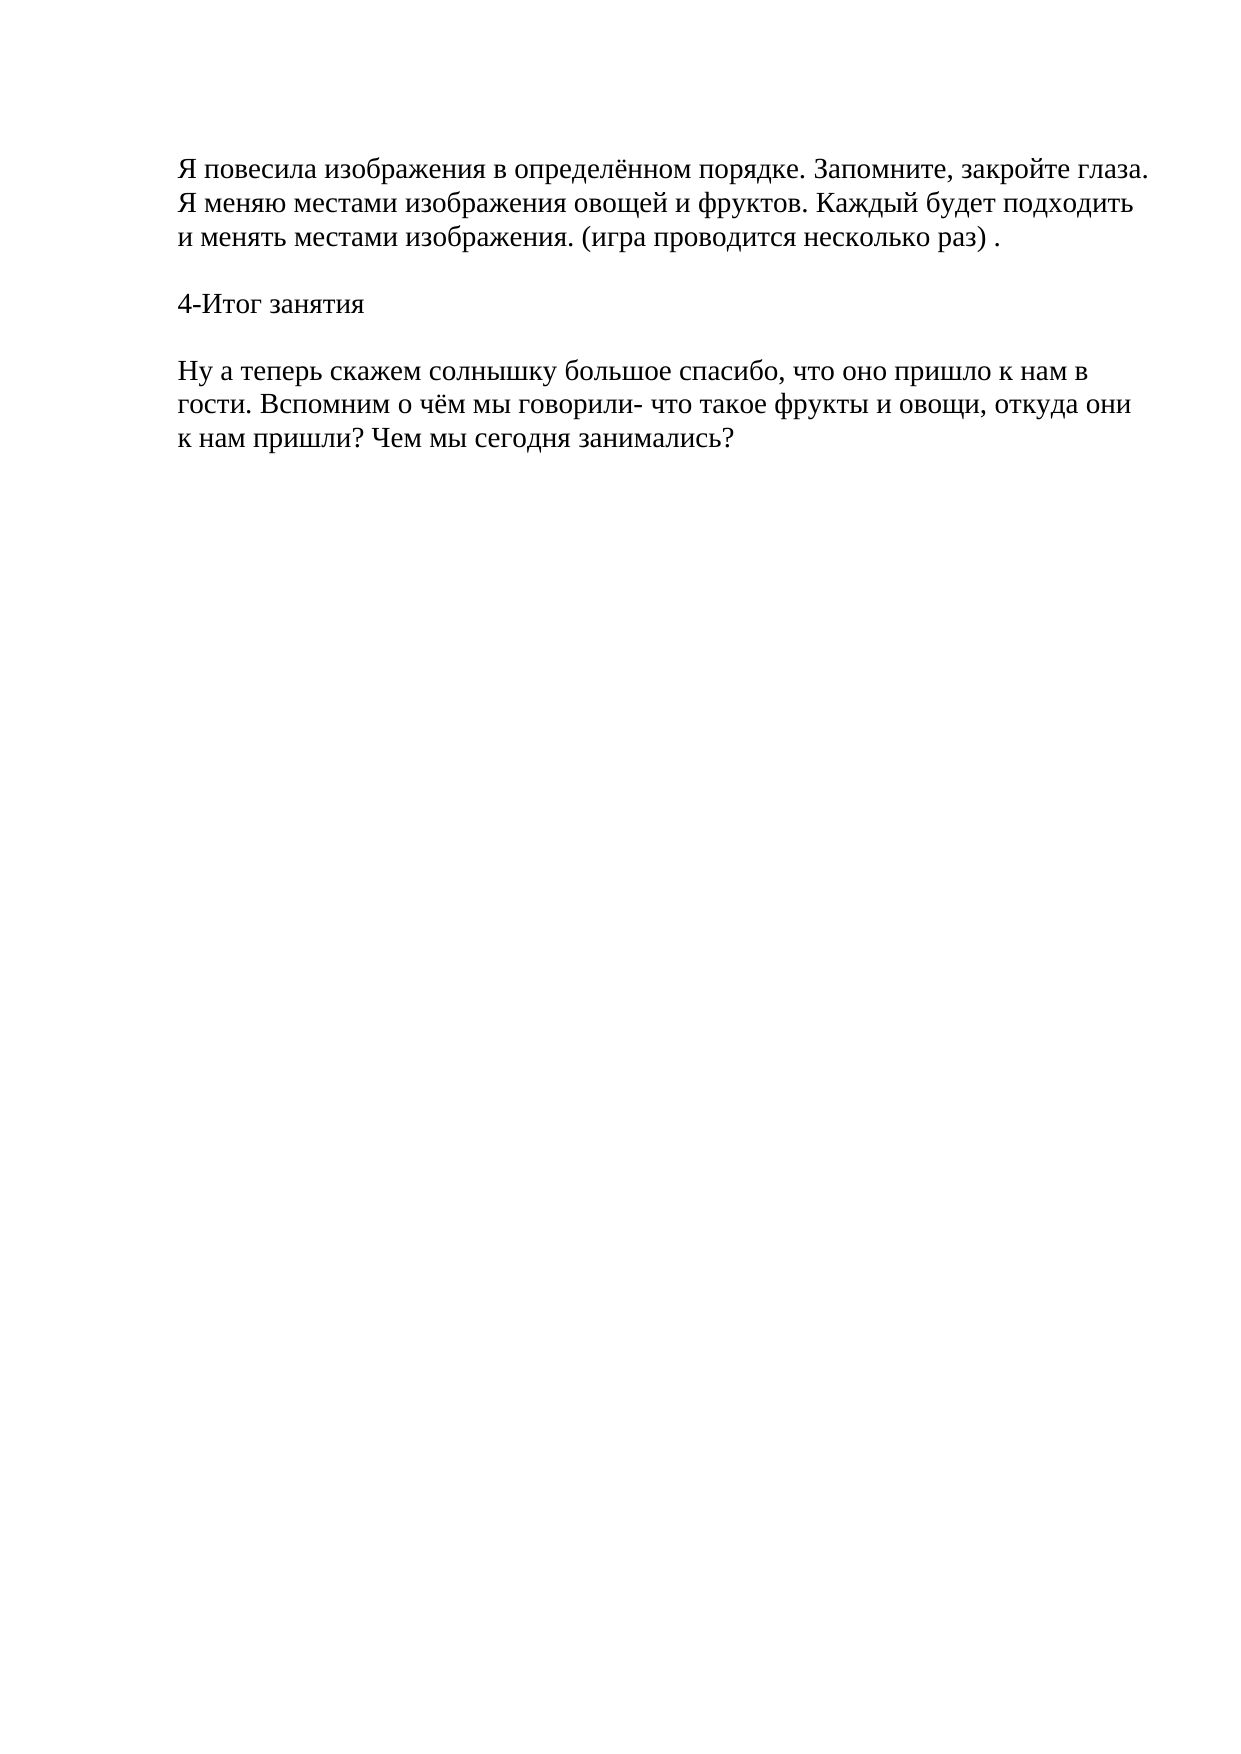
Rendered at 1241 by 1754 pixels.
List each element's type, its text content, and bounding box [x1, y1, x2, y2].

text Я повесила изображения в определённом порядке. Запомните, закройте глаза. Я меняю местами изображения овощей и фруктов. Каждый будет подходить и менять местами изображения. (игра проводится несколько раз) . [177, 152, 1152, 252]
text 4-Итог занятия [177, 286, 1152, 319]
text Ну а теперь скажем солнышку большое спасибо, что оно пришло к нам в гости. Вспомним о чём мы говорили- что такое фрукты и овощи, откуда они к нам пришли? Чем мы сегодня занимались? [177, 353, 1152, 453]
